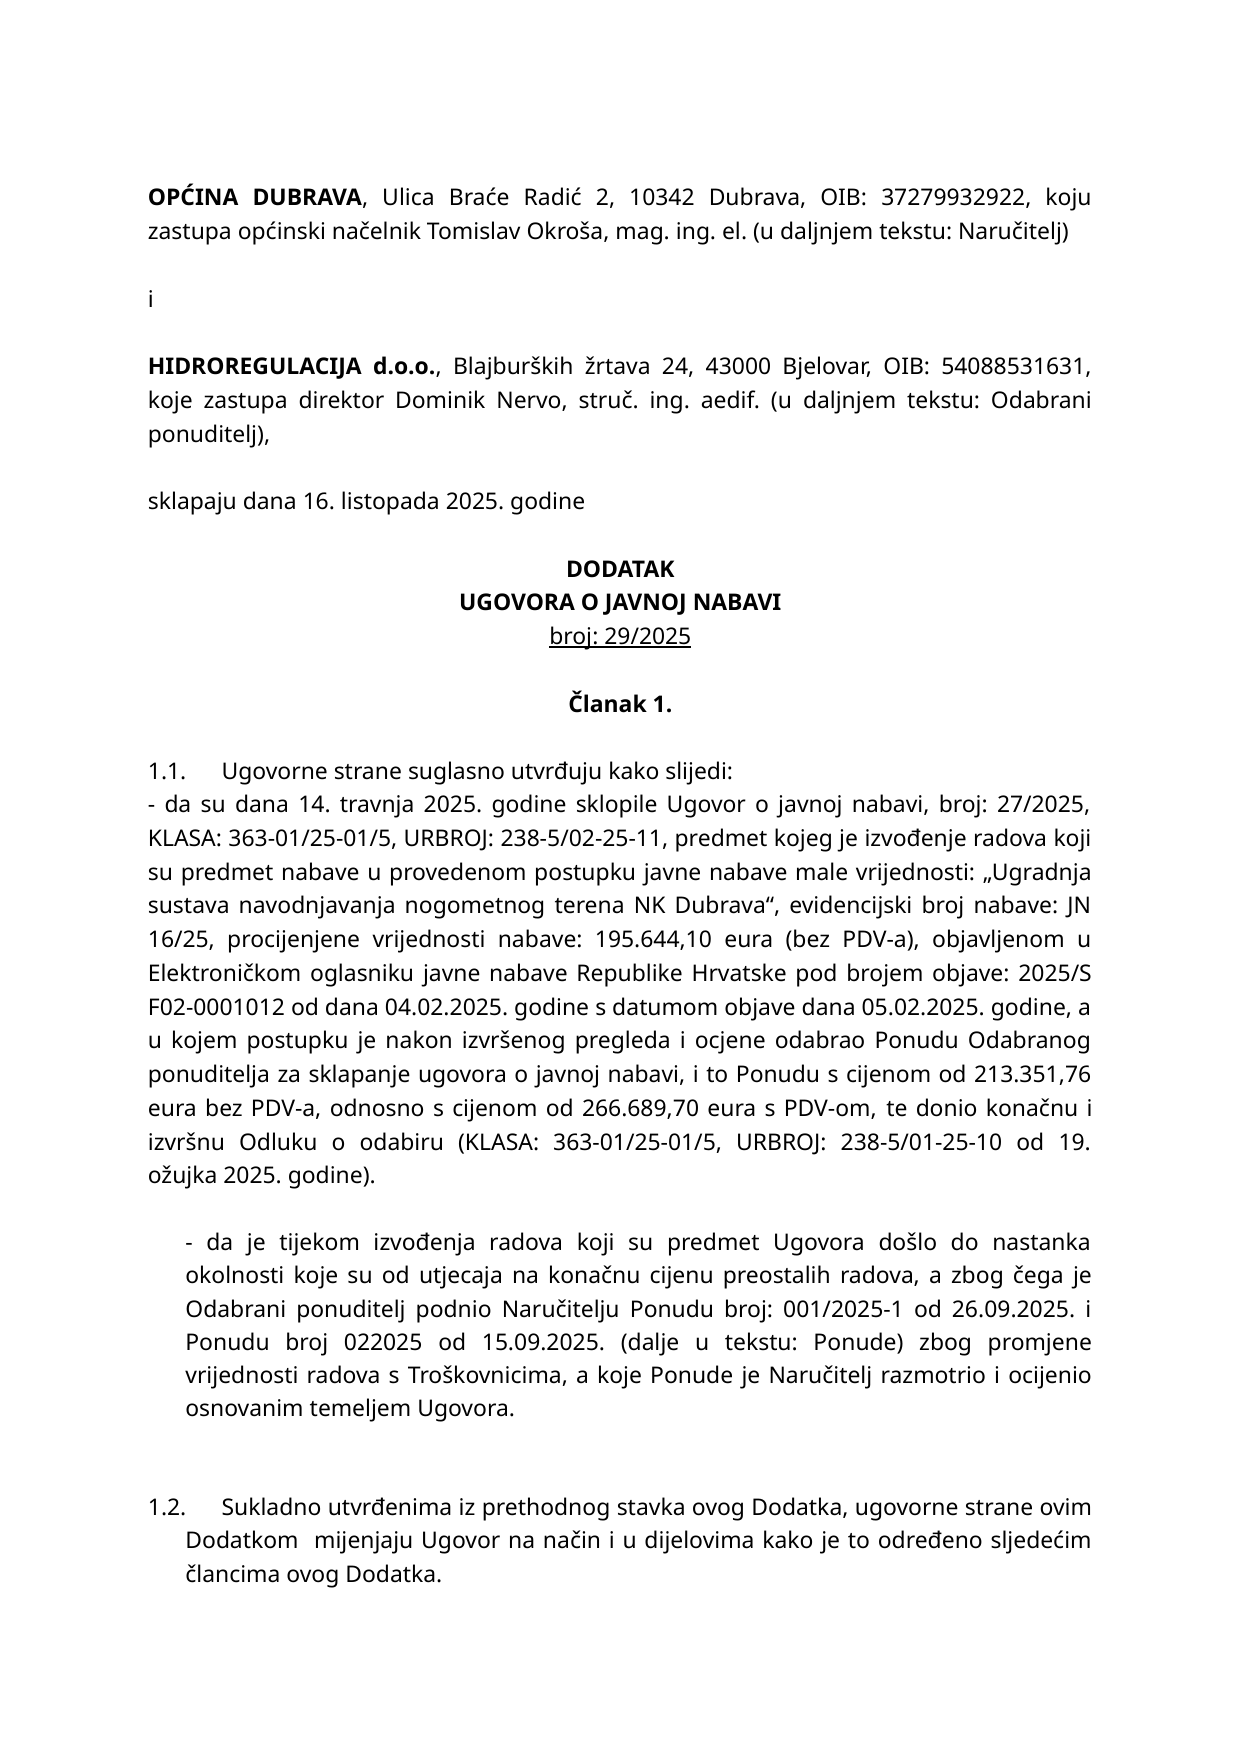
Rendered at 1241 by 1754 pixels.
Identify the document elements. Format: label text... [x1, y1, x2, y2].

list Sukladno utvrđenima iz prethodnog stavka ovog Dodatka, ugovorne strane ovim Dodatkom mijenjaju Ugovor na način i u dijelovima kako je to određeno sljedećim člancima ovog Dodatka. [148, 1491, 1093, 1589]
text i [148, 283, 1093, 314]
text OPĆINA DUBRAVA, Ulica Braće Radić 2, 10342 Dubrava, OIB: 37279932922, koju zastupa općinski načelnik Tomislav Okroša, mag. ing. el. (u daljnjem tekstu: Naručitelj) [148, 181, 1093, 246]
text sklapaju dana 16. listopada 2025. godine [148, 485, 1093, 516]
text broj: 29/2025 [148, 620, 1093, 651]
list Ugovorne strane suglasno utvrđuju kako slijedi: [148, 755, 1093, 786]
text Članak 1. [148, 688, 1093, 719]
text DODATAK [148, 553, 1093, 584]
text UGOVORA O JAVNOJ NABAVI [148, 586, 1093, 618]
text - da je tijekom izvođenja radova koji su predmet Ugovora došlo do nastanka okolnosti koje su od utjecaja na konačnu cijenu preostalih radova, a zbog čega je Odabrani ponuditelj podnio Naručitelju Ponudu broj: 001/2025-1 od 26.09.2025. i Ponudu broj 022025 od 15.09.2025. (dalje u tekstu: Ponude) zbog promjene vrijednosti radova s Troškovnicima, a koje Ponude je Naručitelj razmotrio i ocijenio osnovanim temeljem Ugovora. [185, 1226, 1093, 1423]
text - da su dana 14. travnja 2025. godine sklopile Ugovor o javnoj nabavi, broj: 27/2025, KLASA: 363-01/25-01/5, URBROJ: 238-5/02-25-11, predmet kojeg je izvođenje radova koji su predmet nabave u provedenom postupku javne nabave male vrijednosti: „Ugradnja sustava navodnjavanja nogometnog terena NK Dubrava“, evidencijski broj nabave: JN 16/25, procijenjene vrijednosti nabave: 195.644,10 eura (bez PDV-a), objavljenom u Elektroničkom oglasniku javne nabave Republike Hrvatske pod brojem objave: 2025/S F02-0001012 od dana 04.02.2025. godine s datumom objave dana 05.02.2025. godine, a u kojem postupku je nakon izvršenog pregleda i ocjene odabrao Ponudu Odabranog ponuditelja za sklapanje ugovora o javnoj nabavi, i to Ponudu s cijenom od 213.351,76 eura bez PDV-a, odnosno s cijenom od 266.689,70 eura s PDV-om, te donio konačnu i izvršnu Odluku o odabiru (KLASA: 363-01/25-01/5, URBROJ: 238-5/01-25-10 od 19. ožujka 2025. godine). [148, 788, 1093, 1191]
text HIDROREGULACIJA d.o.o., Blajburških žrtava 24, 43000 Bjelovar, OIB: 54088531631, koje zastupa direktor Dominik Nervo, struč. ing. aedif. (u daljnjem tekstu: Odabrani ponuditelj), [148, 350, 1093, 449]
